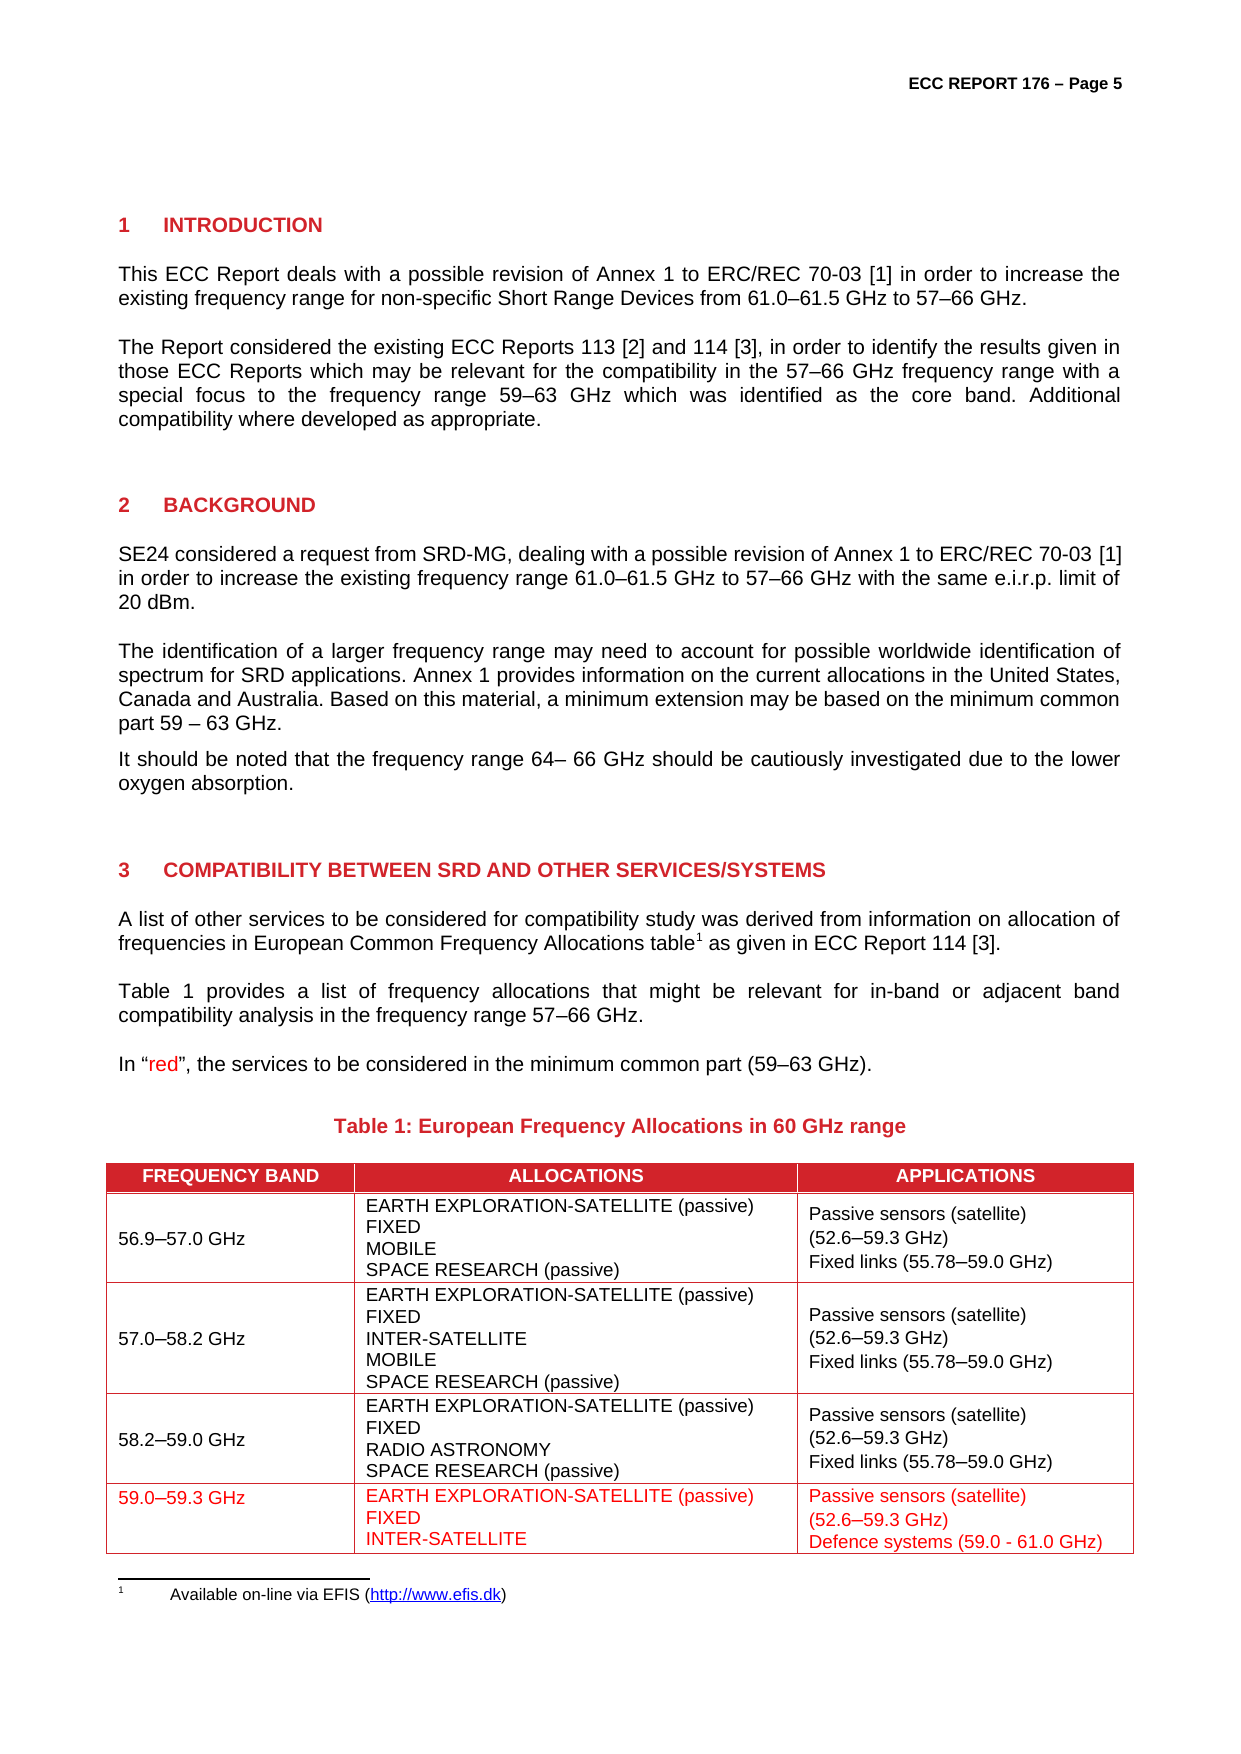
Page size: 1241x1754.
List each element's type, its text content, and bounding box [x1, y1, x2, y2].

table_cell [355, 1484, 797, 1553]
table_cell 57.0–58.2 GHz [107, 1283, 354, 1393]
text The Report considered the existing ECC Reports 113 [2] and 114 [3], in order to identify the results given in those ECC Reports which may be relevant for the compatibility in the 57–66 GHz frequency range with a special focus to the frequency range 59–63 GHz which was identified as the core band. Additional compatibility where developed as appropriate. [118, 334, 1122, 430]
table_header FREQUENCY BAND [107, 1164, 354, 1192]
text In “red”, the services to be considered in the minimum common part (59–63 GHz). [118, 1052, 1122, 1076]
text It should be noted that the frequency range 64– 66 GHz should be cautiously investigated due to the lower oxygen absorption. [118, 747, 1122, 795]
table_cell Passive sensors (satellite) (52.6–59.3 GHz) Fixed links (55.78–59.0 GHz) [798, 1394, 1133, 1483]
table_cell Passive sensors (satellite) (52.6–59.3 GHz) Fixed links (55.78–59.0 GHz) [798, 1194, 1133, 1282]
table_cell EARTH EXPLORATION-SATELLITE (passive) FIXED MOBILE SPACE RESEARCH (passive) [355, 1194, 797, 1282]
text This ECC Report deals with a possible revision of Annex 1 to ERC/REC 70-03 [1] in order to increase the existing frequency range for non-specific Short Range Devices from 61.0–61.5 GHz to 57–66 GHz. [118, 261, 1122, 309]
subtitle BACKGROUND [118, 493, 1122, 517]
table_cell 59.0–59.3 GHz [107, 1484, 354, 1553]
table_cell EARTH EXPLORATION-SATELLITE (passive) FIXED INTER-SATELLITE MOBILE SPACE RESEARCH (passive) [355, 1283, 797, 1393]
text A list of other services to be considered for compatibility study was derived from information on allocation of frequencies in European Common Frequency Allocations table as given in ECC Report 114 [3]. [118, 906, 1122, 954]
table_header APPLICATIONS [798, 1164, 1133, 1192]
title European Frequency Allocations in 60 GHz range [118, 1114, 1122, 1138]
table_header ALLOCATIONS [355, 1164, 797, 1192]
text SE24 considered a request from SRD-MG, dealing with a possible revision of Annex 1 to ERC/REC 70-03 [1] in order to increase the existing frequency range 61.0–61.5 GHz to 57–66 GHz with the same e.i.r.p. limit of 20 dBm. [118, 542, 1122, 614]
subtitle Introduction [118, 212, 1122, 236]
text Table 1 provides a list of frequency allocations that might be relevant for in-band or adjacent band compatibility analysis in the frequency range 57–66 GHz. [118, 979, 1122, 1027]
table_cell 56.9–57.0 GHz [107, 1194, 354, 1282]
subtitle Compatibility between SRD and other services/systems [118, 857, 1122, 881]
table_cell 58.2–59.0 GHz [107, 1394, 354, 1483]
text The identification of a larger frequency range may need to account for possible worldwide identification of spectrum for SRD applications. Annex 1 provides information on the current allocations in the , and . Based on this material, a minimum extension may be based on the minimum common part 59 – 63 GHz. [118, 639, 1122, 734]
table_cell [798, 1484, 1133, 1553]
table_cell Passive sensors (satellite) (52.6–59.3 GHz) Fixed links (55.78–59.0 GHz) [798, 1283, 1133, 1393]
table_cell EARTH EXPLORATION-SATELLITE (passive) FIXED RADIO ASTRONOMY SPACE RESEARCH (passive) [355, 1394, 797, 1483]
